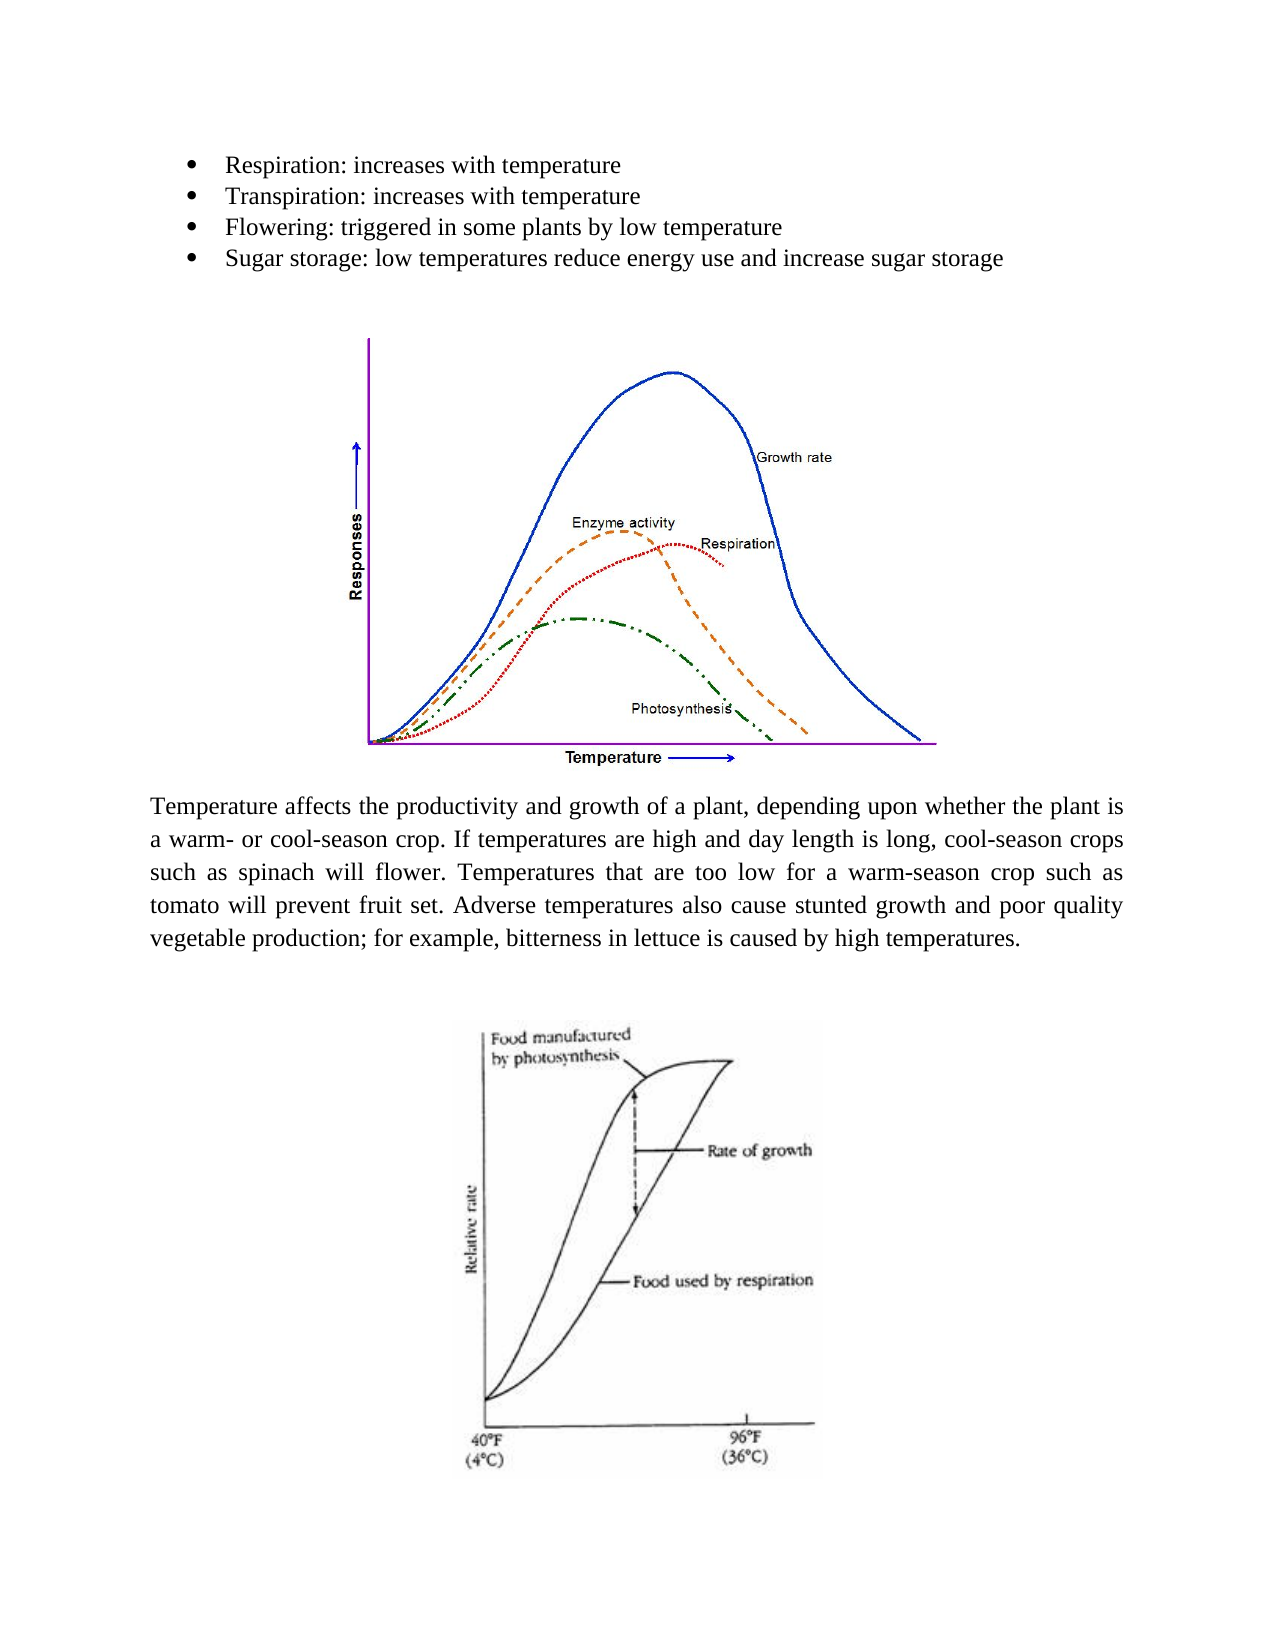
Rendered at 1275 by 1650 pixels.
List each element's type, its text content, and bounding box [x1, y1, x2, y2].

picture [338, 338, 937, 771]
list Flowering: triggered in some plants by low temperature [187, 212, 1125, 241]
list Respiration: increases with temperature [187, 150, 1125, 179]
text Temperature affects the productivity and growth of a plant, depending upon whether the plant is a warm- or cool-season crop. If temperatures are high and day length is long, cool-season crops such as spinach will flower. Temperatures that are too low for a warm-season crop such as tomato will prevent fruit set. Adverse temperatures also cause stunted growth and poor quality vegetable production; for example, bitterness in lettuce is caused by high temperatures.19b [150, 791, 1125, 952]
list Transpiration: increases with temperature [187, 181, 1125, 210]
picture [452, 1020, 823, 1479]
list Sugar storage: low temperatures reduce energy use and increase sugar storage [187, 243, 1125, 272]
